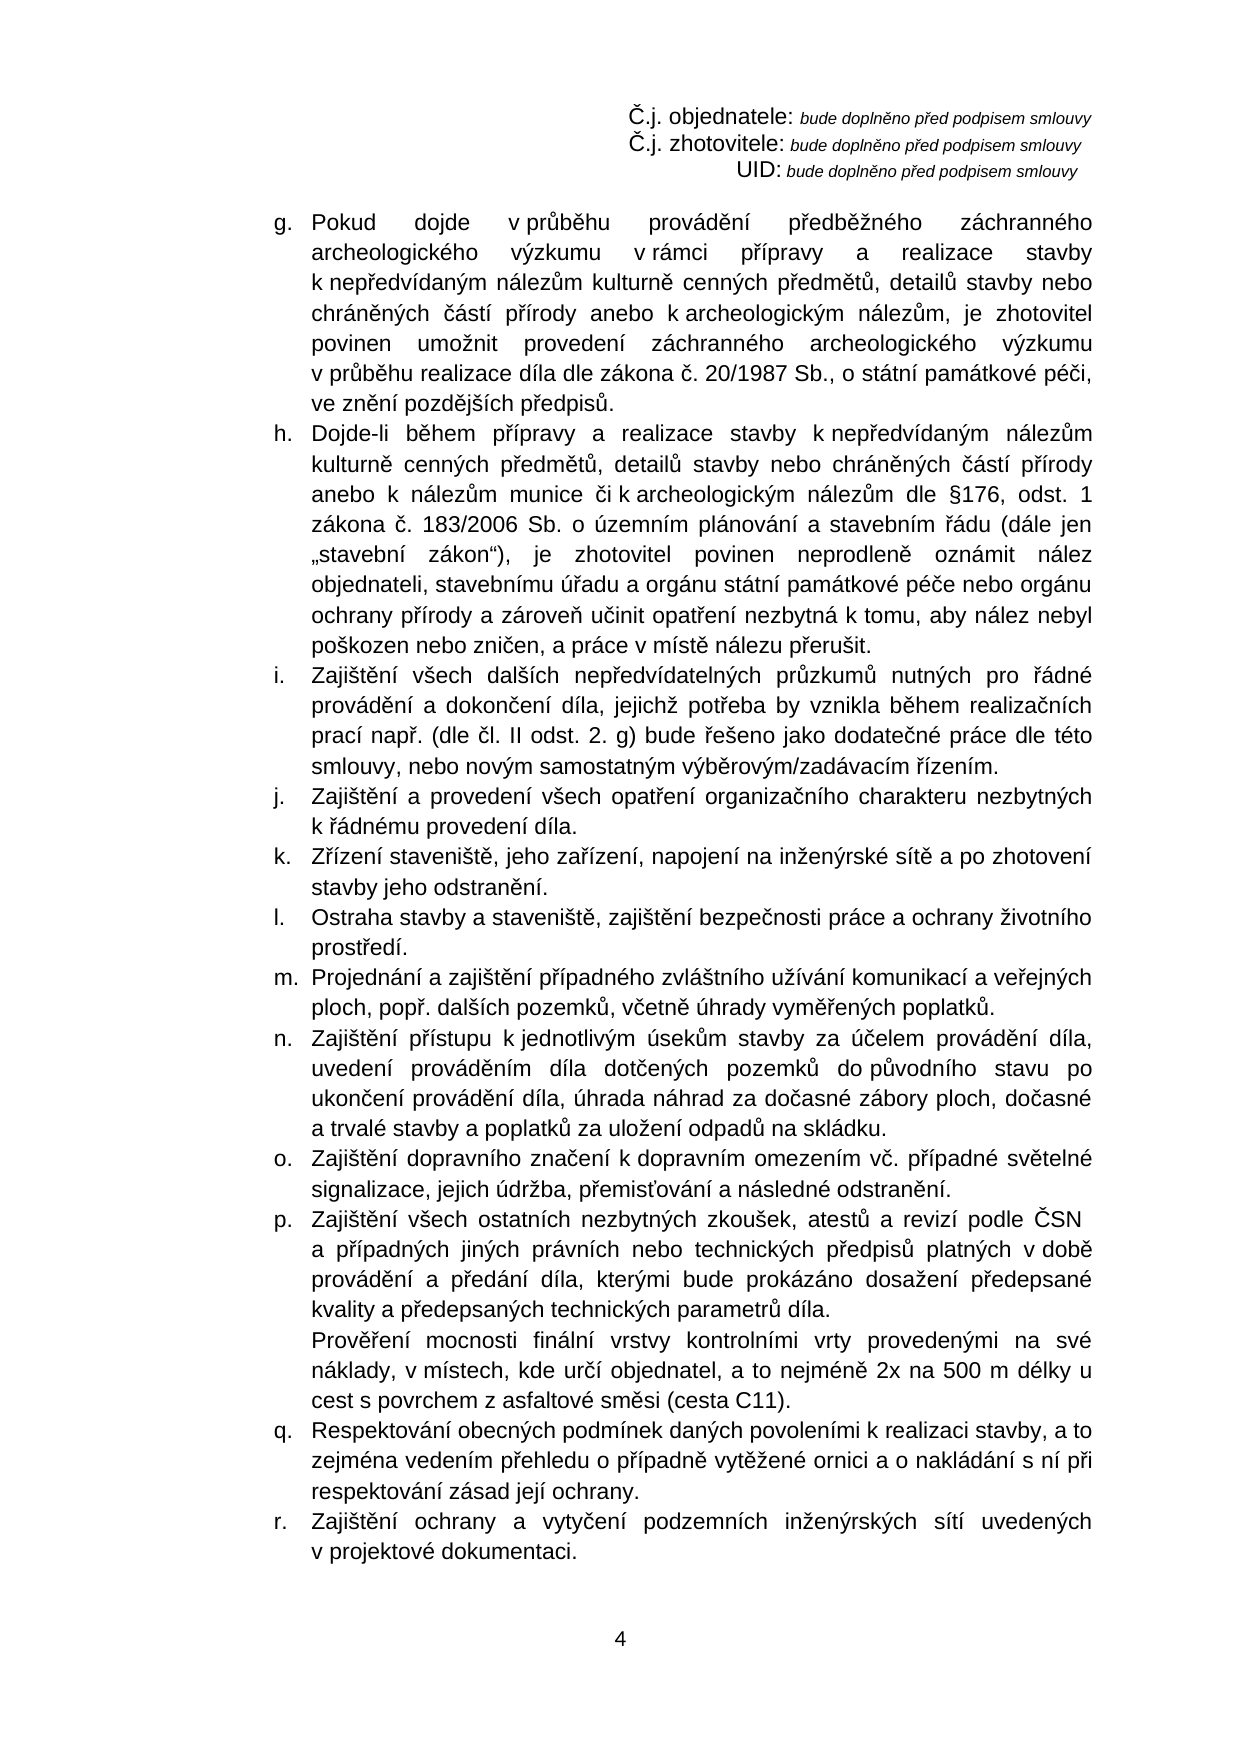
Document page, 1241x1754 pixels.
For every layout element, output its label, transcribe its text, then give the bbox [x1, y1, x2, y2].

list Prověření mocnosti finální vrstvy kontrolními vrty provedenými na své náklady, v místech, kde určí objednatel, a to nejméně 2x na 500 m délky u cest s povrchem z asfaltové směsi (cesta C11). [311, 1327, 1093, 1413]
list Zajištění přístupu k jednotlivým úsekům stavby za účelem provádění díla, uvedení prováděním díla dotčených pozemků do původního stavu po ukončení provádění díla, úhrada náhrad za dočasné zábory ploch, dočasné a trvalé stavby a poplatků za uložení odpadů na skládku. [274, 1024, 1093, 1141]
list Ostraha stavby a staveniště, zajištění bezpečnosti práce a ochrany životního prostředí. [274, 904, 1093, 960]
list Zajištění a provedení všech opatření organizačního charakteru nezbytných k řádnému provedení díla. [274, 783, 1093, 839]
list Zajištění všech dalších nepředvídatelných průzkumů nutných pro řádné provádění a dokončení díla, jejichž potřeba by vznikla během realizačních prací např. (dle čl. II odst. 2. g) bude řešeno jako dodatečné práce dle této smlouvy, nebo novým samostatným výběrovým/zadávacím řízením. [274, 662, 1093, 779]
list Zajištění všech ostatních nezbytných zkoušek, atestů a revizí podle ČSN a případných jiných právních nebo technických předpisů platných v době provádění a předání díla, kterými bude prokázáno dosažení předepsané kvality a předepsaných technických parametrů díla. [274, 1206, 1093, 1323]
list Zajištění ochrany a vytyčení podzemních inženýrských sítí uvedených v projektové dokumentaci. [274, 1508, 1093, 1564]
list Respektování obecných podmínek daných povoleními k realizaci stavby, a to zejména vedením přehledu o případně vytěžené ornici a o nakládání s ní při respektování zásad její ochrany. [274, 1417, 1093, 1504]
list Projednání a zajištění případného zvláštního užívání komunikací a veřejných ploch, popř. dalších pozemků, včetně úhrady vyměřených poplatků. [274, 964, 1093, 1021]
list Zřízení staveniště, jeho zařízení, napojení na inženýrské sítě a po zhotovení stavby jeho odstranění. [274, 843, 1093, 900]
list Zajištění dopravního značení k dopravním omezením vč. případné světelné signalizace, jejich údržba, přemisťování a následné odstranění. [274, 1145, 1093, 1202]
list Pokud dojde v průběhu provádění předběžného záchranného archeologického výzkumu v rámci přípravy a realizace stavby k nepředvídaným nálezům kulturně cenných předmětů, detailů stavby nebo chráněných částí přírody anebo k archeologickým nálezům, je zhotovitel povinen umožnit provedení záchranného archeologického výzkumu v průběhu realizace díla dle zákona č. 20/1987 Sb., o státní památkové péči, ve znění pozdějších předpisů. [274, 209, 1093, 416]
list Dojde-li během přípravy a realizace stavby k nepředvídaným nálezům kulturně cenných předmětů, detailů stavby nebo chráněných částí přírody anebo k nálezům munice či k archeologickým nálezům dle §176, odst. 1 zákona č. 183/2006 Sb. o územním plánování a stavebním řádu (dále jen „stavební zákon“), je zhotovitel povinen neprodleně oznámit nález objednateli, stavebnímu úřadu a orgánu státní památkové péče nebo orgánu ochrany přírody a zároveň učinit opatření nezbytná k tomu, aby nález nebyl poškozen nebo zničen, a práce v místě nálezu přerušit. [274, 420, 1093, 658]
